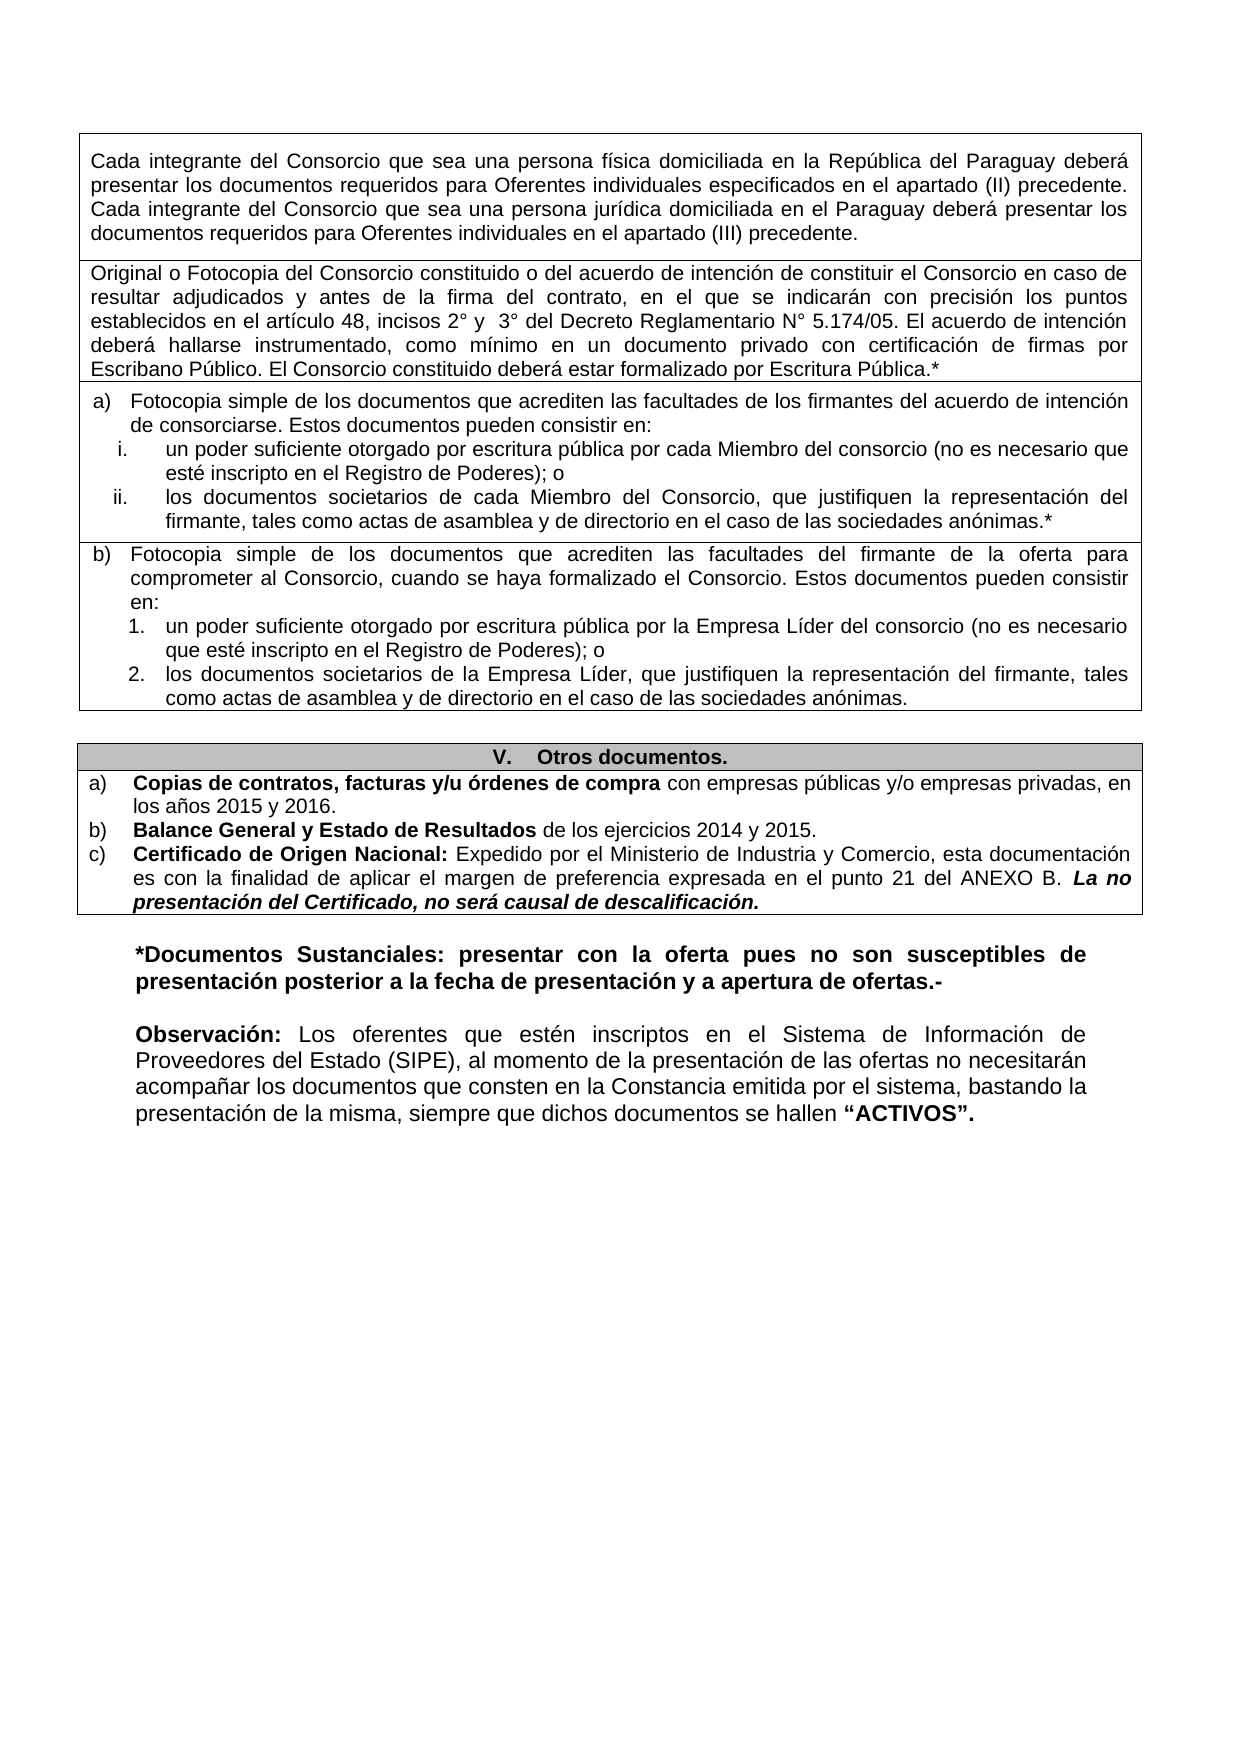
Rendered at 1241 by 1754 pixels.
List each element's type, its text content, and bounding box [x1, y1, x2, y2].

table_header Otros documentos. [78, 744, 1142, 770]
table_cell Cada integrante del Consorcio que sea una persona física domiciliada en la República del Paraguay deberá presentar los documentos requeridos para Oferentes individuales especificados en el apartado (II) precedente. Cada integrante del Consorcio que sea una persona jurídica domiciliada en el Paraguay deberá presentar los documentos requeridos para Oferentes individuales en el apartado (III) precedente. [80, 134, 1141, 260]
table_cell Fotocopia simple de los documentos que acrediten las facultades de los firmantes del acuerdo de intención de consorciarse. Estos documentos pueden consistir en: un poder suficiente otorgado por escritura pública por cada Miembro del consorcio (no es necesario que esté inscripto en el Registro de Poderes); o los documentos societarios de cada Miembro del Consorcio, que justifiquen la representación del firmante, tales como actas de asamblea y de directorio en el caso de las sociedades anónimas.* [80, 382, 1141, 541]
table_cell Original o Fotocopia del Consorcio constituido o del acuerdo de intención de constituir el Consorcio en caso de resultar adjudicados y antes de la firma del contrato, en el que se indicarán con precisión los puntos establecidos en el artículo 48, incisos 2° y 3° del Decreto Reglamentario N° 5.174/05. El acuerdo de intención deberá hallarse instrumentado, como mínimo en un documento privado con certificación de firmas por Escribano Público. El Consorcio constituido deberá estar formalizado por Escritura Pública.* [80, 261, 1141, 381]
table_cell Fotocopia simple de los documentos que acrediten las facultades del firmante de la oferta para comprometer al Consorcio, cuando se haya formalizado el Consorcio. Estos documentos pueden consistir en: un poder suficiente otorgado por escritura pública por la Empresa Líder del consorcio (no es necesario que esté inscripto en el Registro de Poderes); o los documentos societarios de la Empresa Líder, que justifiquen la representación del firmante, tales como actas de asamblea y de directorio en el caso de las sociedades anónimas. [80, 543, 1141, 709]
list Observación: Los oferentes que estén inscriptos en el Sistema de Información de Proveedores del Estado (SIPE), al momento de la presentación de las ofertas no necesitarán acompañar los documentos que consten en la Constancia emitida por el sistema, bastando la presentación de la misma, siempre que dichos documentos se hallen “ACTIVOS”. [135, 1021, 1087, 1126]
table_cell Copias de contratos, facturas y/u órdenes de compra con empresas públicas y/o empresas privadas, en los años 2015 y 2016. Balance General y Estado de Resultados de los ejercicios 2014 y 2015. Certificado de Origen Nacional: Expedido por el Ministerio de Industria y Comercio, esta documentación es con la finalidad de aplicar el margen de preferencia expresada en el punto 21 del ANEXO B. La no presentación del Certificado, no será causal de descalificación. [78, 771, 1142, 914]
list *Documentos Sustanciales: presentar con la oferta pues no son susceptibles de presentación posterior a la fecha de presentación y a apertura de ofertas.- [135, 941, 1087, 994]
